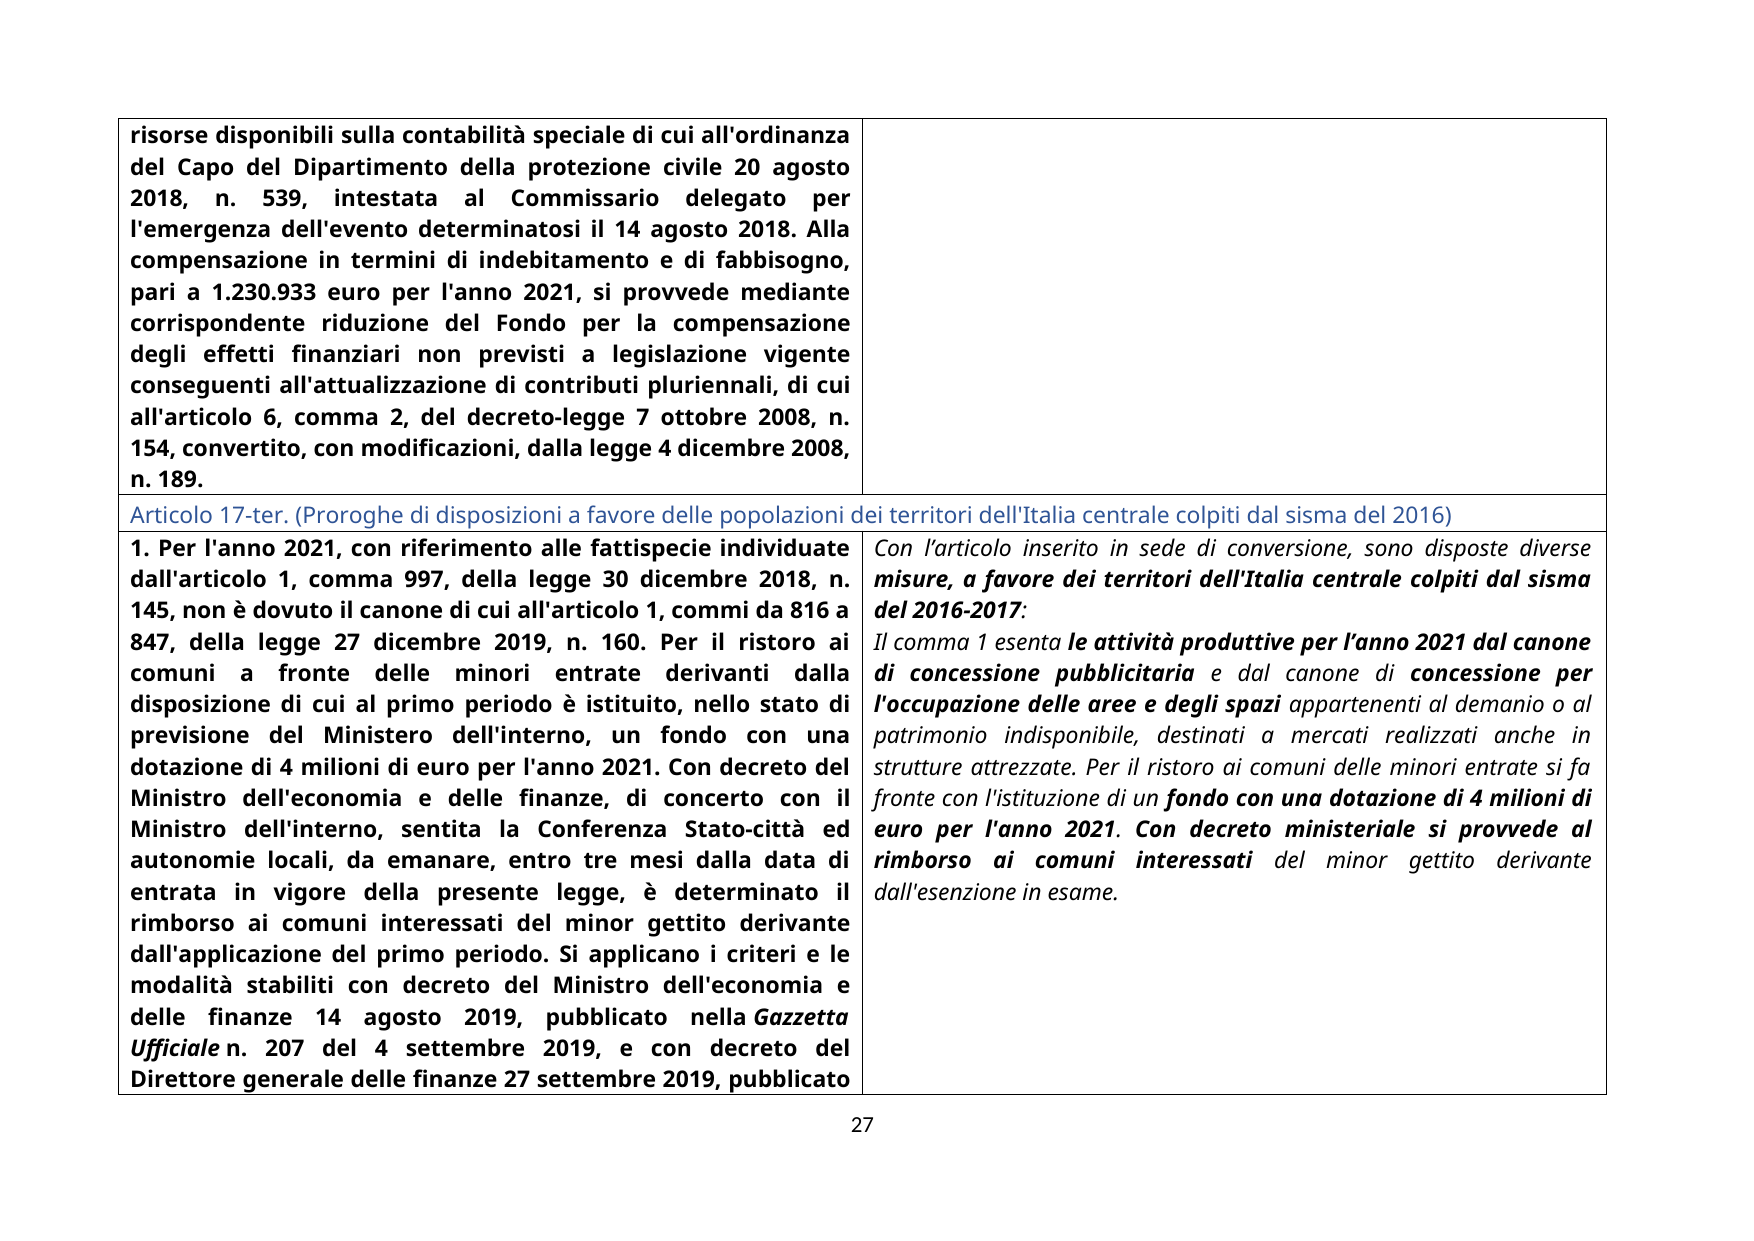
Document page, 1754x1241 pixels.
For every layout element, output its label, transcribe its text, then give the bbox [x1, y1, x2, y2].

table_cell Articolo 17-ter. (Proroghe di disposizioni a favore delle popolazioni dei territori dell'Italia centrale colpiti dal sisma del 2016) [119, 495, 1606, 531]
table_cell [863, 532, 1606, 1094]
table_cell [119, 119, 862, 494]
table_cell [863, 119, 1606, 494]
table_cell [119, 532, 862, 1094]
